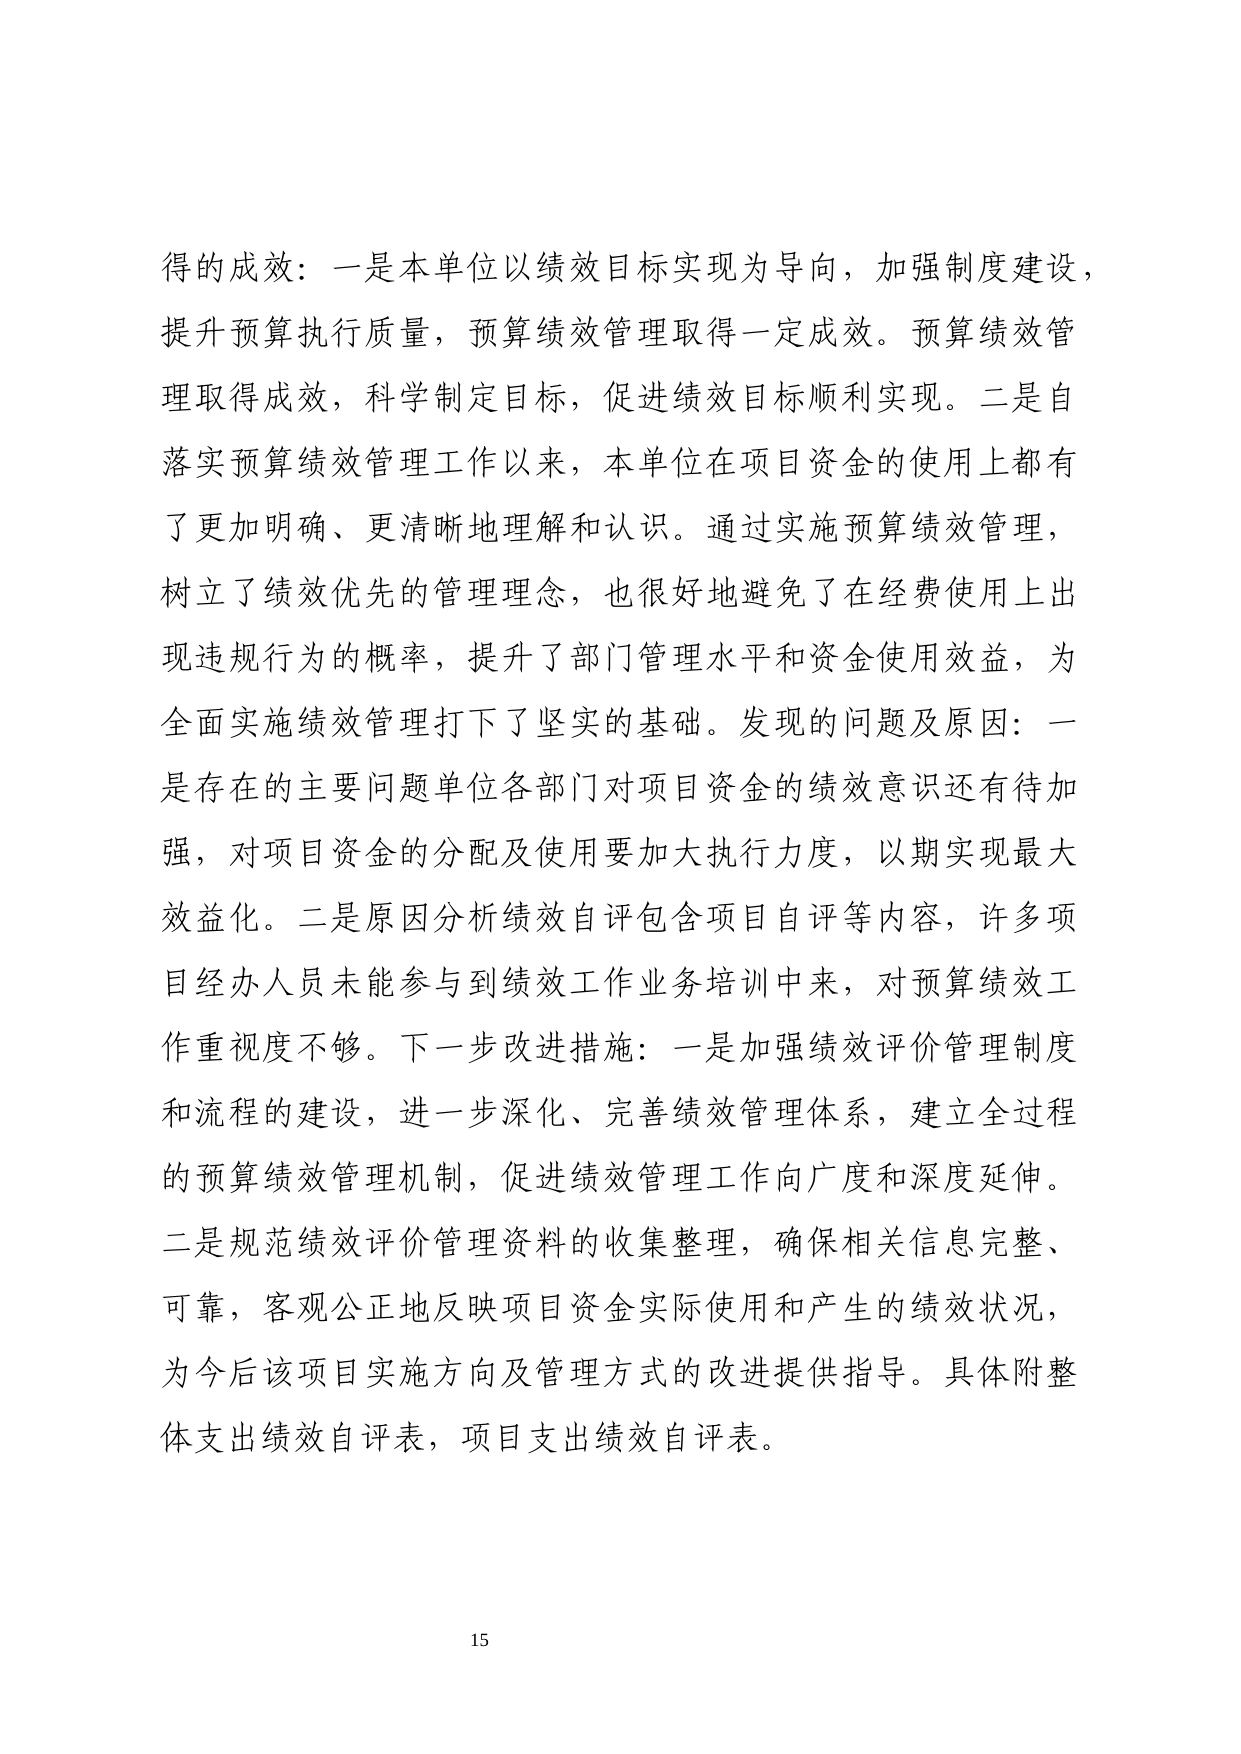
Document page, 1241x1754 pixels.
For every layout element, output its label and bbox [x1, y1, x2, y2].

text [159, 233, 1081, 1468]
